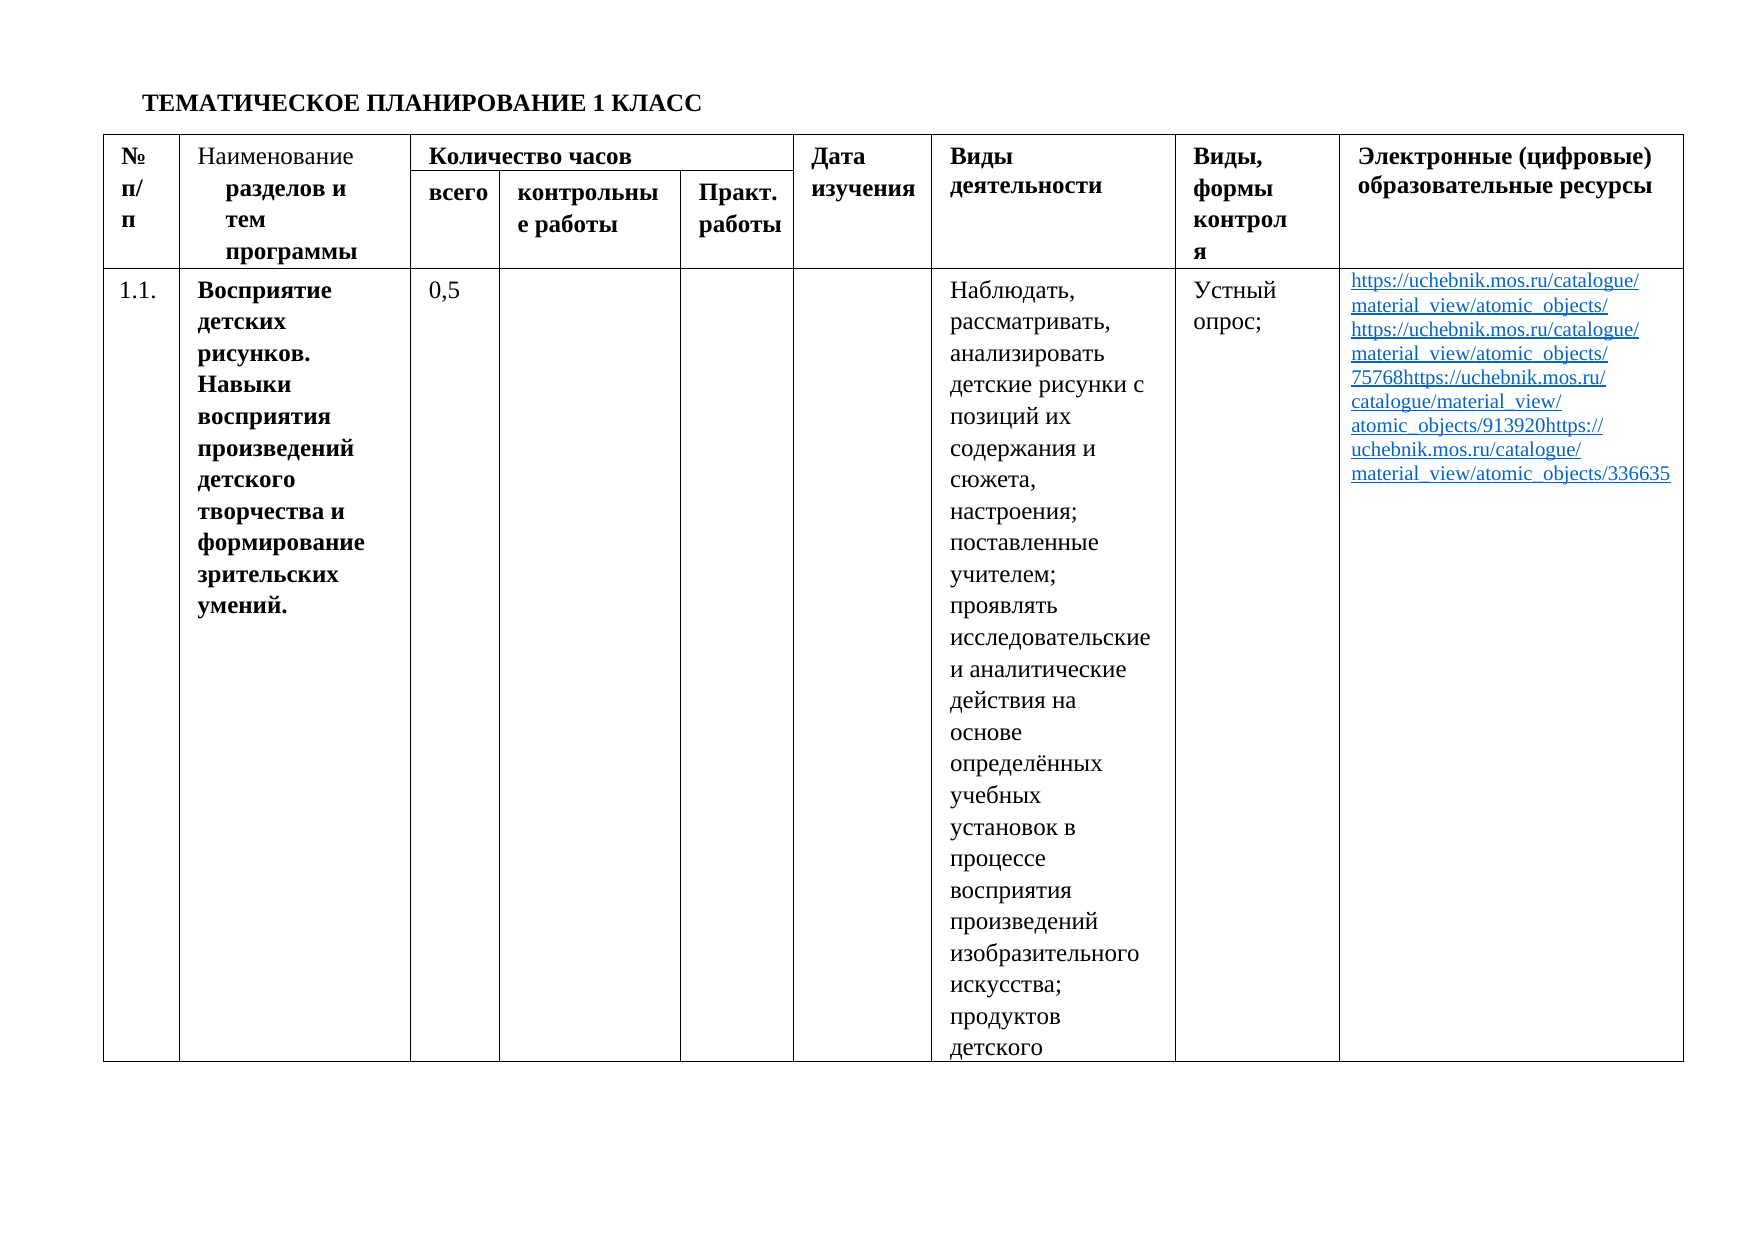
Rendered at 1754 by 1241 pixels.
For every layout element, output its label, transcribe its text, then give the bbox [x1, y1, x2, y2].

table_cell всего [411, 171, 499, 267]
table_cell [180, 269, 410, 1061]
table_cell [500, 269, 680, 1061]
table_header Электронные (цифровые) образовательные ресурсы [1340, 135, 1683, 267]
table_cell [794, 269, 931, 1061]
table_cell 0,5 [411, 269, 499, 1061]
table_header Дата изучения [794, 135, 931, 267]
table_header Наименование разделов и тем программы [180, 135, 410, 267]
text ТЕМАТИЧЕСКОЕ ПЛАНИРОВАНИЕ 1 КЛАСС [118, 88, 1447, 117]
table_cell Практ. работы [681, 171, 793, 267]
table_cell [1340, 269, 1683, 1061]
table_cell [932, 269, 1175, 1061]
table_cell контрольные работы [500, 171, 680, 267]
table_cell [681, 269, 793, 1061]
table_cell 1.1. [104, 269, 179, 1061]
table_header Виды деятельности [932, 135, 1175, 267]
table_header № п/п [104, 135, 179, 267]
table_header Количество часов [411, 135, 793, 170]
table_cell Устный опрос; [1176, 269, 1339, 1061]
table_header Виды, формы контроля [1176, 135, 1339, 267]
